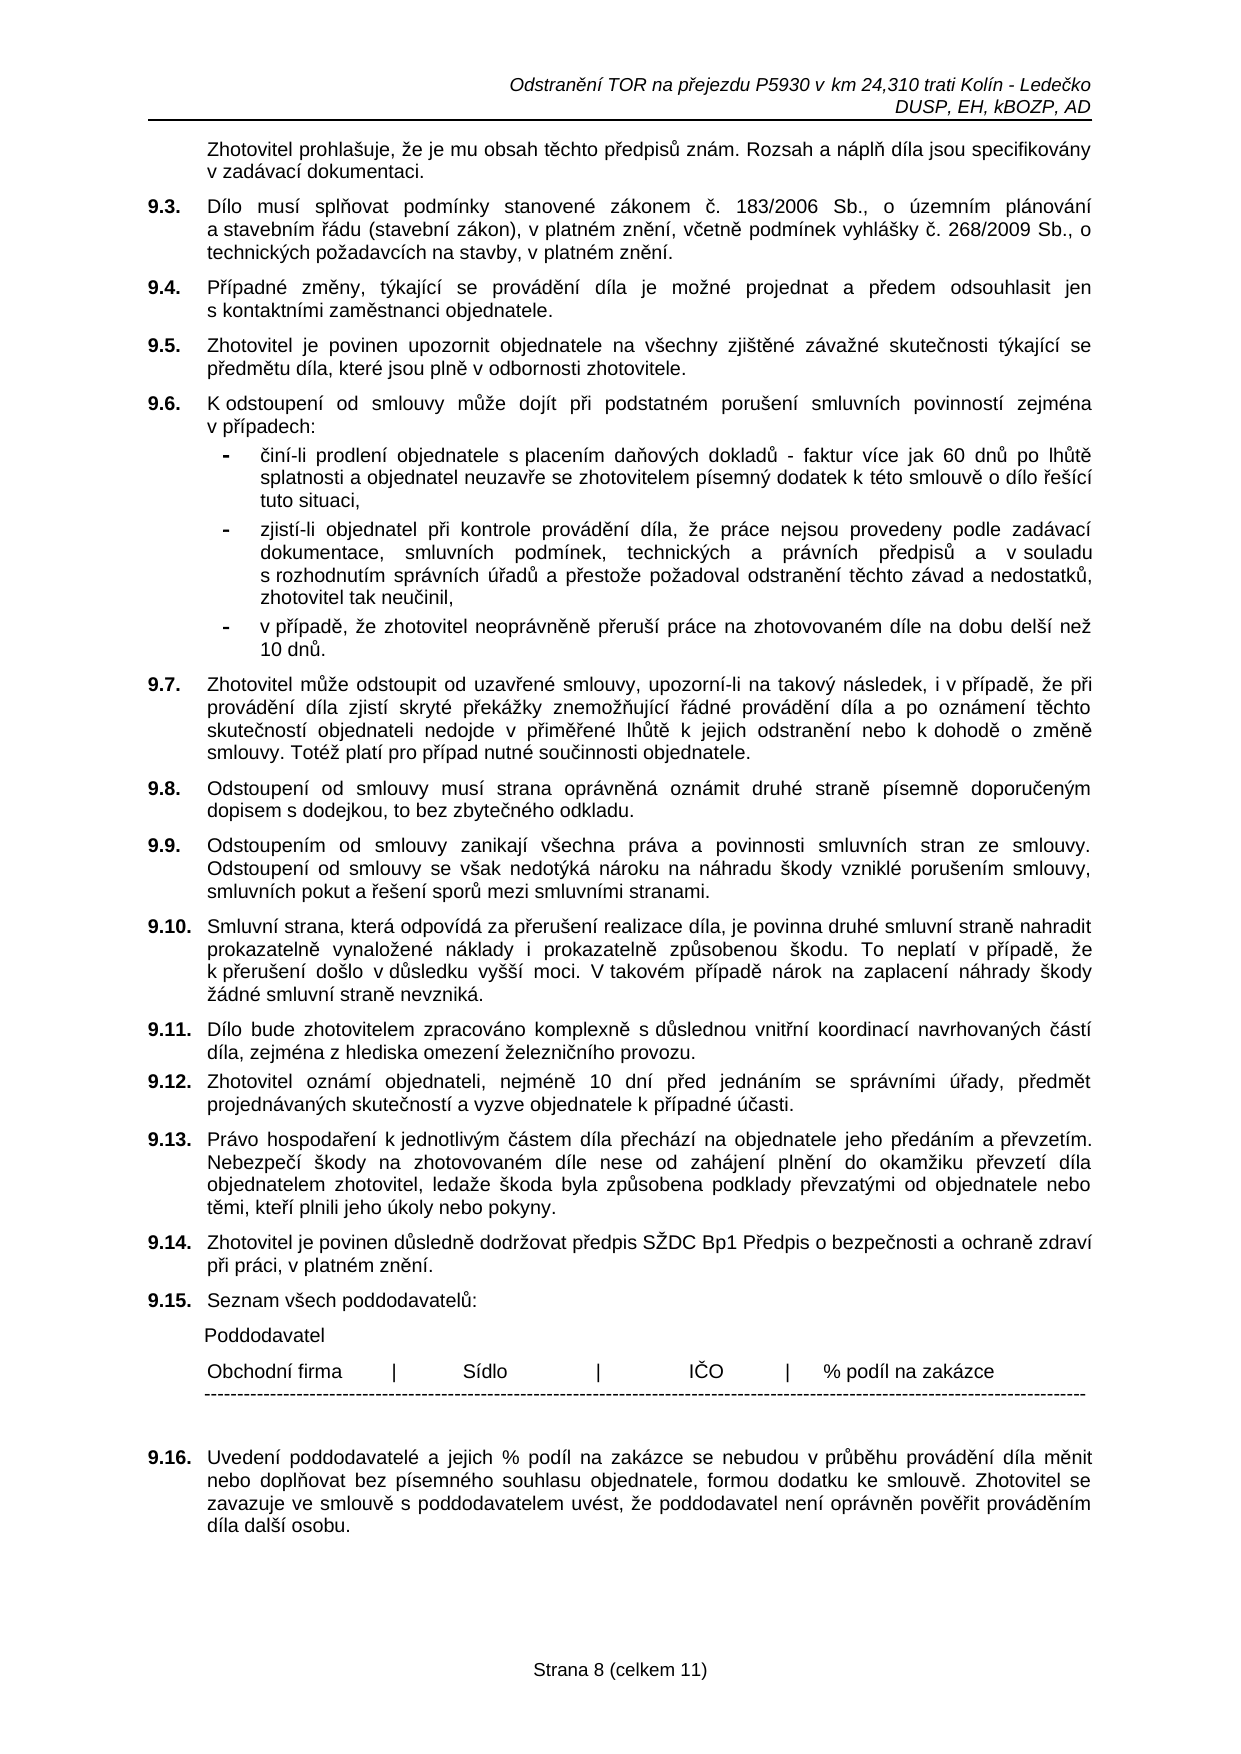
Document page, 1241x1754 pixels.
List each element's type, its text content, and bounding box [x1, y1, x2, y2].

text 9.12. Zhotovitel oznámí objednateli, nejméně 10 dní před jednáním se správními úřady, předmět projednávaných skutečností a vyzve objednatele k případné účasti. [148, 1070, 1092, 1115]
text 9.11. Dílo bude zhotovitelem zpracováno komplexně s důslednou vnitřní koordinací navrhovaných částí díla, zejména z hlediska omezení železničního provozu. [148, 1018, 1092, 1064]
text Zhotovitel prohlašuje, že je mu obsah těchto předpisů znám. Rozsah a náplň díla jsou specifikovány v zadávací dokumentaci. [207, 137, 1092, 183]
text 9.5. Zhotovitel je povinen upozornit objednatele na všechny zjištěné závažné skutečnosti týkající se předmětu díla, které jsou plně v odbornosti zhotovitele. [148, 334, 1092, 379]
text Obchodní firma | Sídlo | IČO | % podíl na zakázce [151, 1359, 1092, 1382]
text 9.14. Zhotovitel je povinen důsledně dodržovat předpis SŽDC Bp1 Předpis o bezpečnosti a ochraně zdraví při práci, v platném znění. [148, 1231, 1092, 1277]
list zjistí-li objednatel při kontrole provádění díla, že práce nejsou provedeny podle zadávací dokumentace, smluvních podmínek, technických a právních předpisů a v souladu s rozhodnutím správních úřadů a přestože požadoval odstranění těchto závad a nedostatků, zhotovitel tak neučinil, [223, 518, 1093, 609]
text 9.7. Zhotovitel může odstoupit od uzavřené smlouvy, upozorní-li na takový následek, i v případě, že při provádění díla zjistí skryté překážky znemožňující řádné provádění díla a po oznámení těchto skutečností objednateli nedojde v přiměřené lhůtě k jejich odstranění nebo k dohodě o změně smlouvy. Totéž platí pro případ nutné součinnosti objednatele. [148, 673, 1092, 764]
text 9.10. Smluvní strana, která odpovídá za přerušení realizace díla, je povinna druhé smluvní straně nahradit prokazatelně vynaložené náklady i prokazatelně způsobenou škodu. To neplatí v případě, že k přerušení došlo v důsledku vyšší moci. V takovém případě nárok na zaplacení náhrady škody žádné smluvní straně nevzniká. [148, 915, 1092, 1006]
text Poddodavatel [148, 1324, 1092, 1347]
text 9.6. K odstoupení od smlouvy může dojít při podstatném porušení smluvních povinností zejména v případech: [148, 392, 1092, 437]
text 9.13. Právo hospodaření k jednotlivým částem díla přechází na objednatele jeho předáním a převzetím. Nebezpečí škody na zhotovovaném díle nese od zahájení plnění do okamžiku převzetí díla objednatelem zhotovitel, ledaže škoda byla způsobena podklady převzatými od objednatele nebo těmi, kteří plnili jeho úkoly nebo pokyny. [148, 1128, 1092, 1219]
text 9.3. Dílo musí splňovat podmínky stanovené zákonem č. 183/2006 Sb., o územním plánování a stavebním řádu (stavební zákon), v platném znění, včetně podmínek vyhlášky č. 268/2009 Sb., o technických požadavcích na stavby, v platném znění. [148, 195, 1092, 263]
text 9.16. Uvedení poddodavatelé a jejich % podíl na zakázce se nebudou v průběhu provádění díla měnit nebo doplňovat bez písemného souhlasu objednatele, formou dodatku ke smlouvě. Zhotovitel se zavazuje ve smlouvě s poddodavatelem uvést, že poddodavatel není oprávněn pověřit prováděním díla další osobu. [148, 1446, 1092, 1537]
text 9.8. Odstoupení od smlouvy musí strana oprávněná oznámit druhé straně písemně doporučeným dopisem s dodejkou, to bez zbytečného odkladu. [148, 776, 1092, 822]
text 9.15. Seznam všech poddodavatelů: [148, 1289, 1092, 1312]
list v případě, že zhotovitel neoprávněně přeruší práce na zhotovovaném díle na dobu delší než 10 dnů. [223, 615, 1092, 661]
text -------------------------------------------------------------------------------------------------------------------------------------- [148, 1382, 1092, 1405]
list činí-li prodlení objednatele s placením daňových dokladů - faktur více jak 60 dnů po lhůtě splatnosti a objednatel neuzavře se zhotovitelem písemný dodatek k této smlouvě o dílo řešící tuto situaci, [223, 443, 1093, 512]
text 9.4. Případné změny, týkající se provádění díla je možné projednat a předem odsouhlasit jen s kontaktními zaměstnanci objednatele. [148, 276, 1092, 321]
text 9.9. Odstoupením od smlouvy zanikají všechna práva a povinnosti smluvních stran ze smlouvy. Odstoupení od smlouvy se však nedotýká nároku na náhradu škody vzniklé porušením smlouvy, smluvních pokut a řešení sporů mezi smluvními stranami. [148, 834, 1092, 902]
